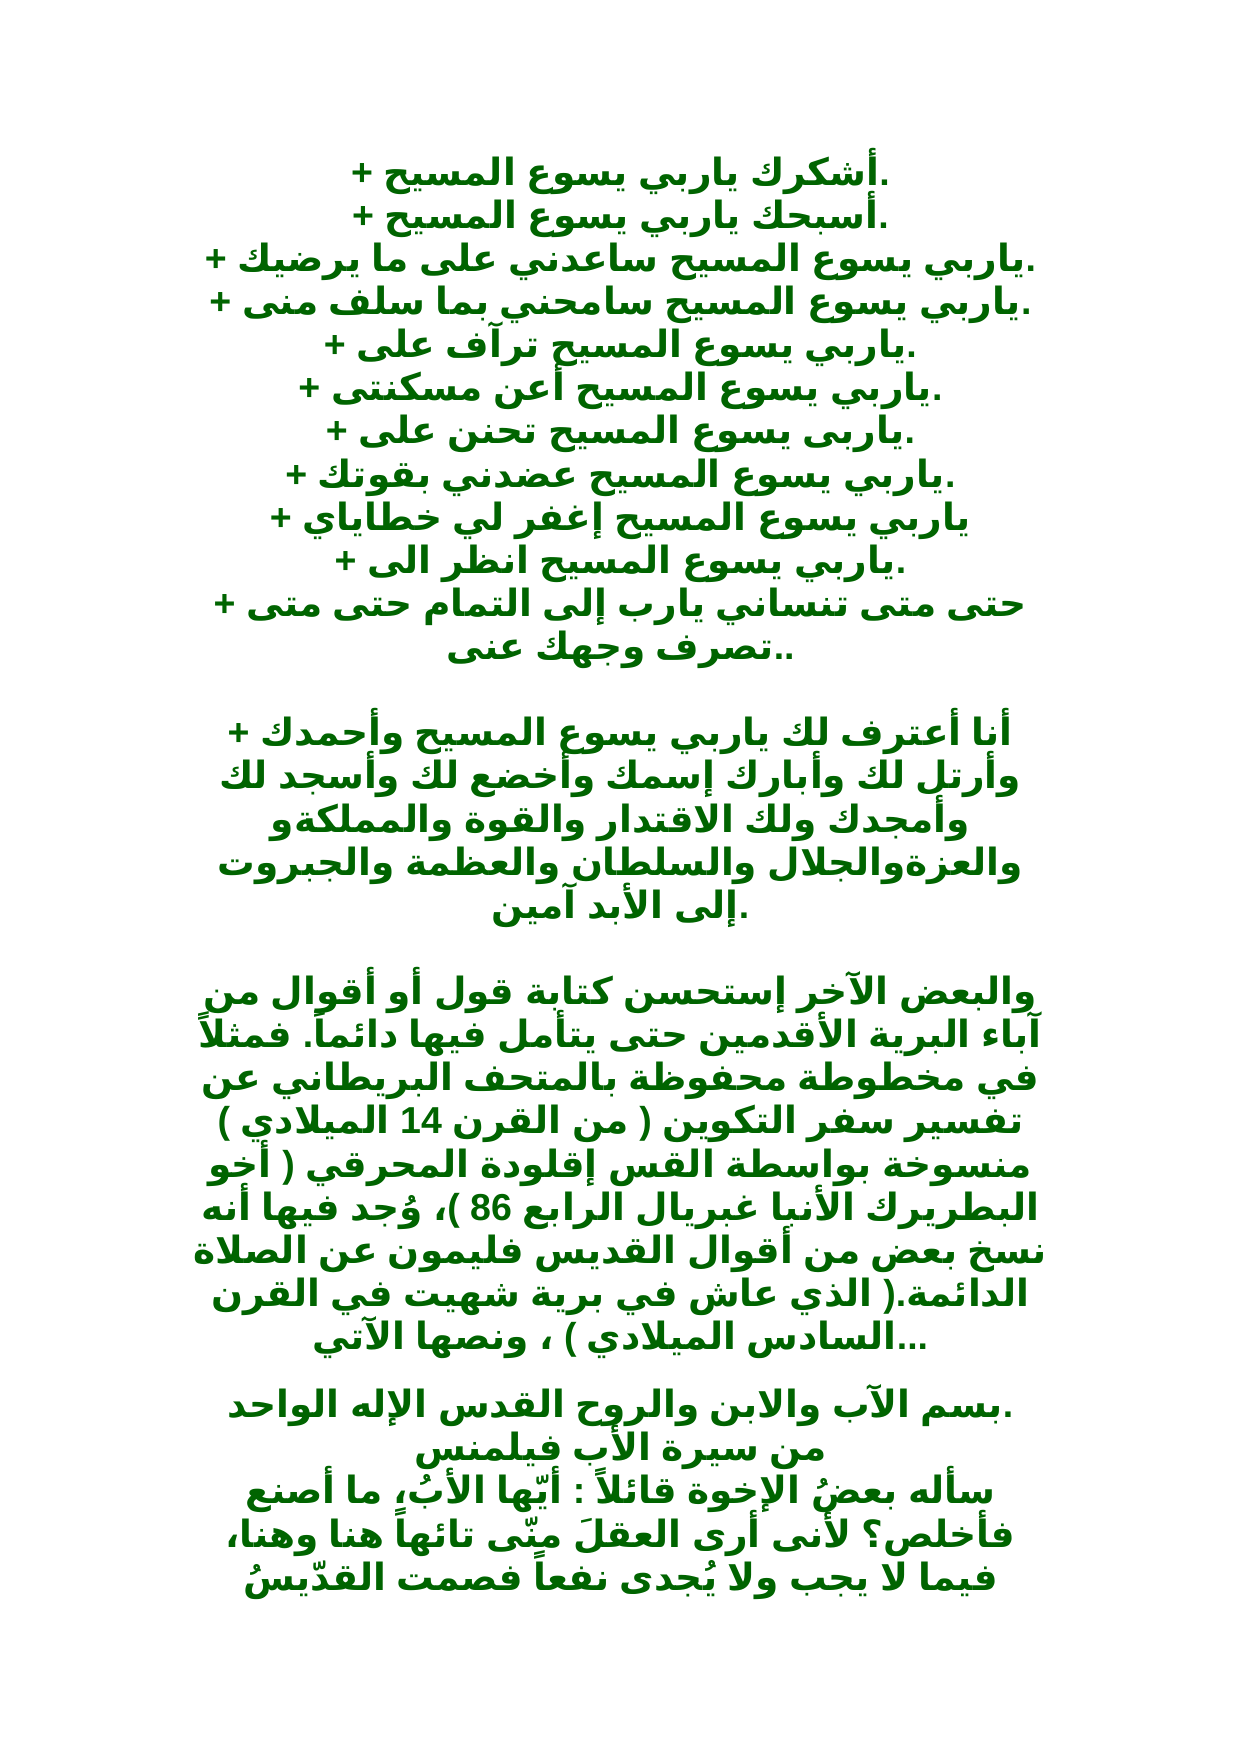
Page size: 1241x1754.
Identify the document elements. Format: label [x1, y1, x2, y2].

text [187, 150, 1053, 1357]
text [187, 1382, 1053, 1598]
